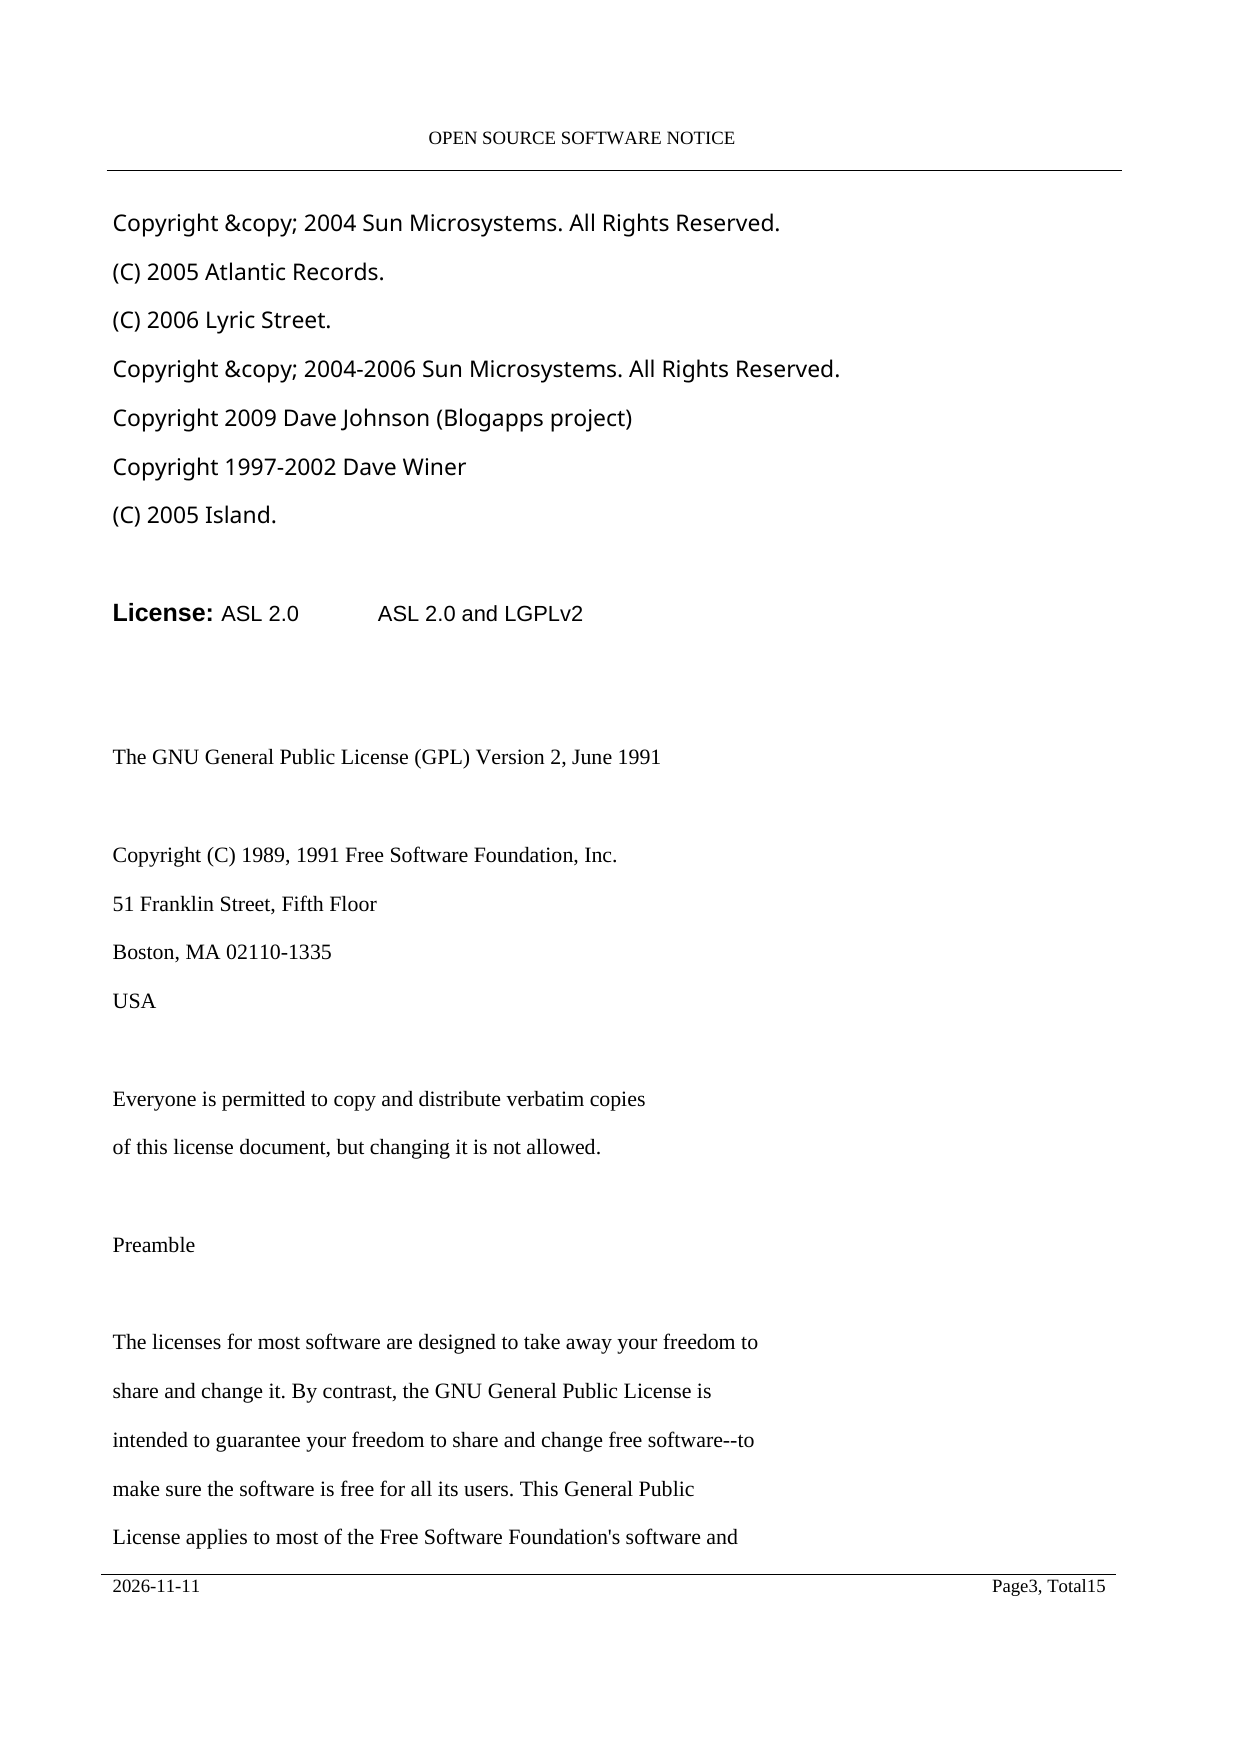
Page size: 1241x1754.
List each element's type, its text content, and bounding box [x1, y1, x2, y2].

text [112, 643, 1128, 1553]
text License: ASL 2.0 ASL 2.0 and LGPLv2 [112, 596, 1128, 629]
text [112, 206, 1128, 580]
